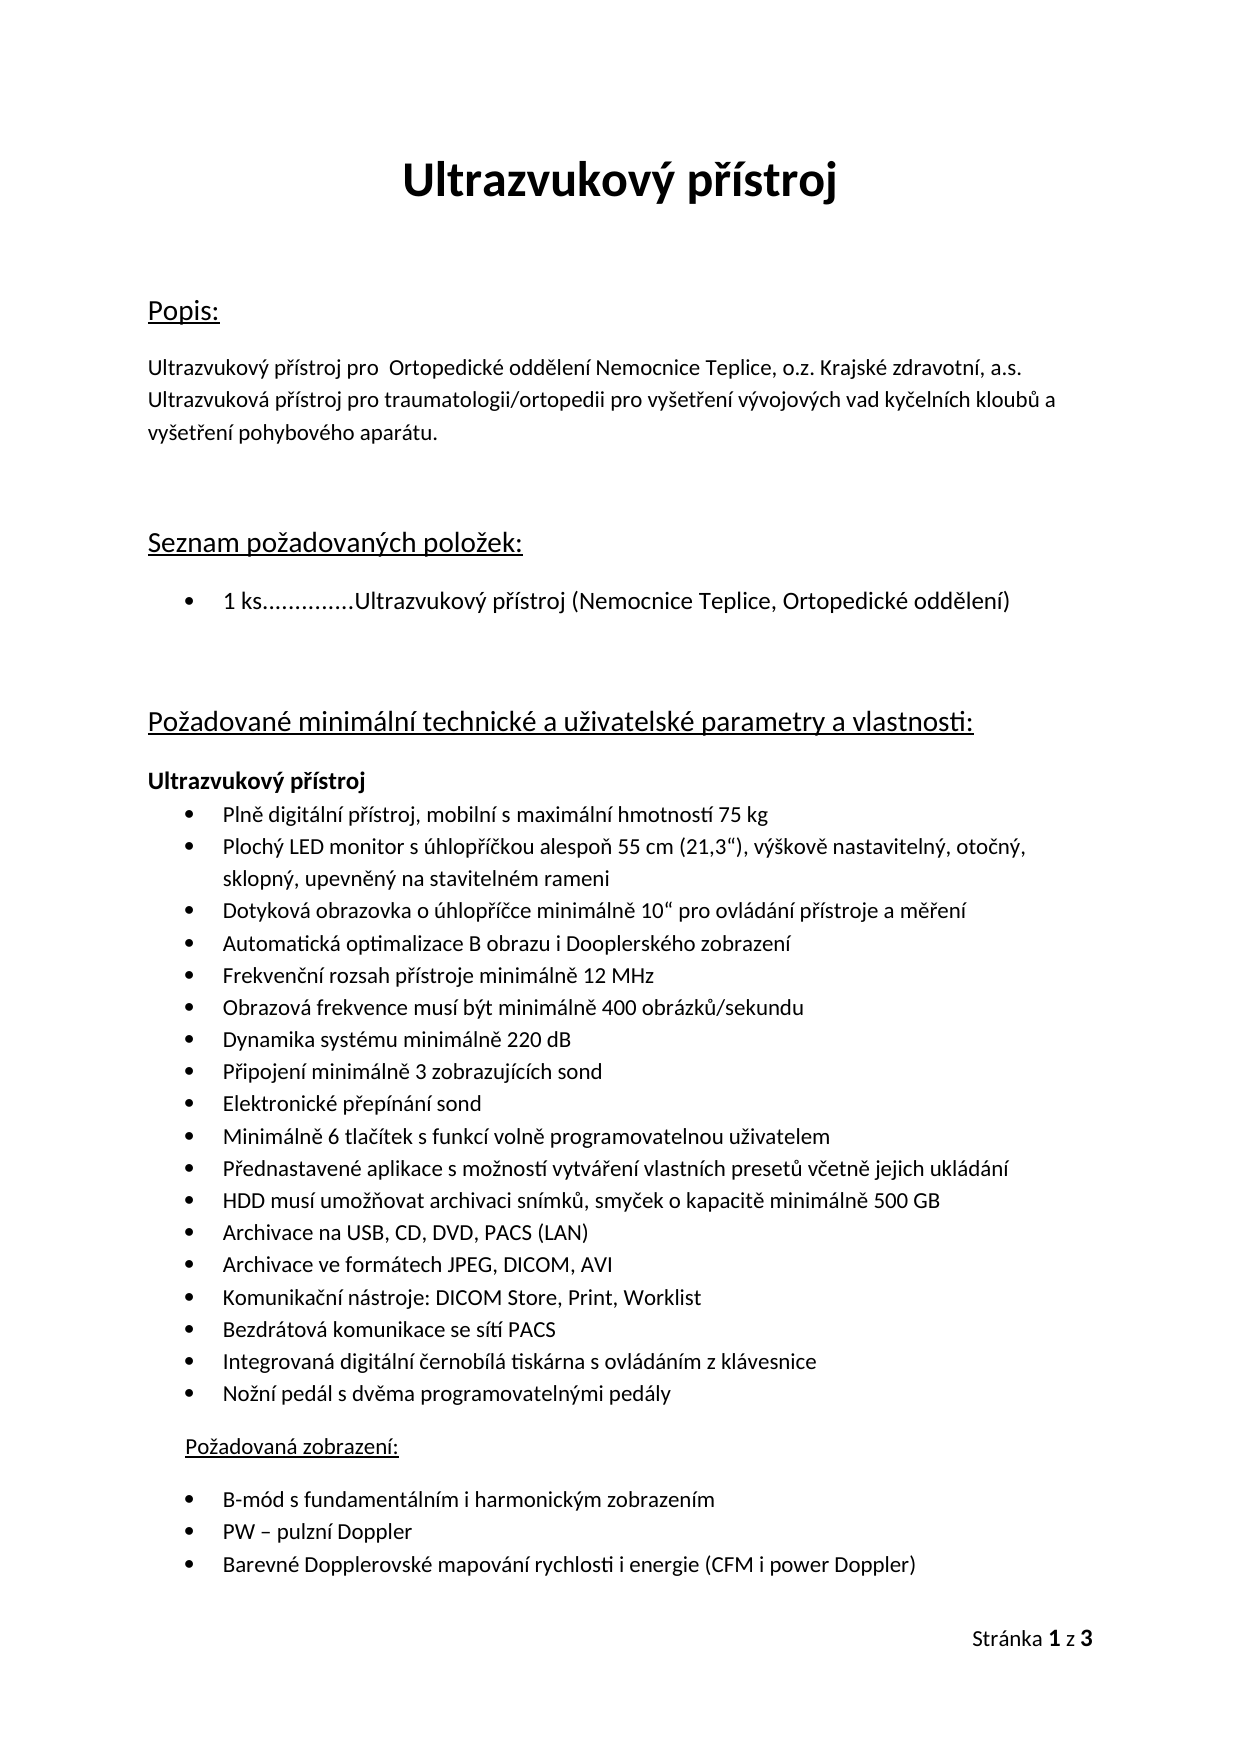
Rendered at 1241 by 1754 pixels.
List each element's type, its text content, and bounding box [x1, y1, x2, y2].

list Obrazová frekvence musí být minimálně 400 obrázků/sekundu [185, 993, 1093, 1021]
list Elektronické přepínání sond [185, 1089, 1093, 1118]
list Automatická optimalizace B obrazu i Dooplerského zobrazení [185, 929, 1093, 957]
list Připojení minimálně 3 zobrazujících sond [185, 1057, 1093, 1085]
list HDD musí umožňovat archivaci snímků, smyček o kapacitě minimálně 500 GB [185, 1186, 1093, 1214]
text Ultrazvukový přístroj [148, 148, 1093, 209]
list Archivace na USB, CD, DVD, PACS (LAN) [185, 1218, 1093, 1246]
text Požadovaná zobrazení: [148, 1432, 1093, 1460]
list Minimálně 6 tlačítek s funkcí volně programovatelnou uživatelem [185, 1122, 1093, 1150]
text Ultrazvukový přístroj [148, 765, 1093, 795]
list Integrovaná digitální černobílá tiskárna s ovládáním z klávesnice [185, 1347, 1093, 1375]
list PW – pulzní Doppler [185, 1517, 1093, 1546]
list B-mód s fundamentálním i harmonickým zobrazením [185, 1485, 1093, 1513]
list Archivace ve formátech JPEG, DICOM, AVI [185, 1251, 1093, 1278]
list Frekvenční rozsah přístroje minimálně 12 MHz [185, 961, 1093, 989]
list Přednastavené aplikace s možností vytváření vlastních presetů včetně jejich ukládání [185, 1154, 1093, 1182]
list 1 ks Ultrazvukový přístroj (Nemocnice Teplice, Ortopedické oddělení) [185, 586, 1093, 616]
list Plně digitální přístroj, mobilní s maximální hmotností 75 kg [185, 800, 1093, 828]
list Nožní pedál s dvěma programovatelnými pedály [185, 1379, 1093, 1407]
text Popis: [148, 292, 1093, 327]
text Seznam požadovaných položek: [148, 524, 1093, 559]
list Barevné Dopplerovské mapování rychlosti i energie (CFM i power Doppler) [185, 1550, 1093, 1578]
list Komunikační nástroje: DICOM Store, Print, Worklist [185, 1283, 1093, 1311]
text Ultrazvukový přístroj pro Ortopedické oddělení Nemocnice Teplice, o.z. Krajské zdravotní, a.s. Ultrazvuková přístroj pro traumatologii/ortopedii pro vyšetření vývojových vad kyčelních kloubů a vyšetření pohybového aparátu. [148, 353, 1093, 446]
list Bezdrátová komunikace se sítí PACS [185, 1315, 1093, 1343]
list Dynamika systému minimálně 220 dB [185, 1025, 1093, 1053]
list Dotyková obrazovka o úhlopříčce minimálně 10“ pro ovládání přístroje a měření [185, 896, 1093, 924]
text Požadované minimální technické a uživatelské parametry a vlastnosti: [148, 703, 1093, 739]
list Plochý LED monitor s úhlopříčkou alespoň 55 cm (21,3“), výškově nastavitelný, otočný, sklopný, upevněný na stavitelném rameni [185, 832, 1093, 892]
